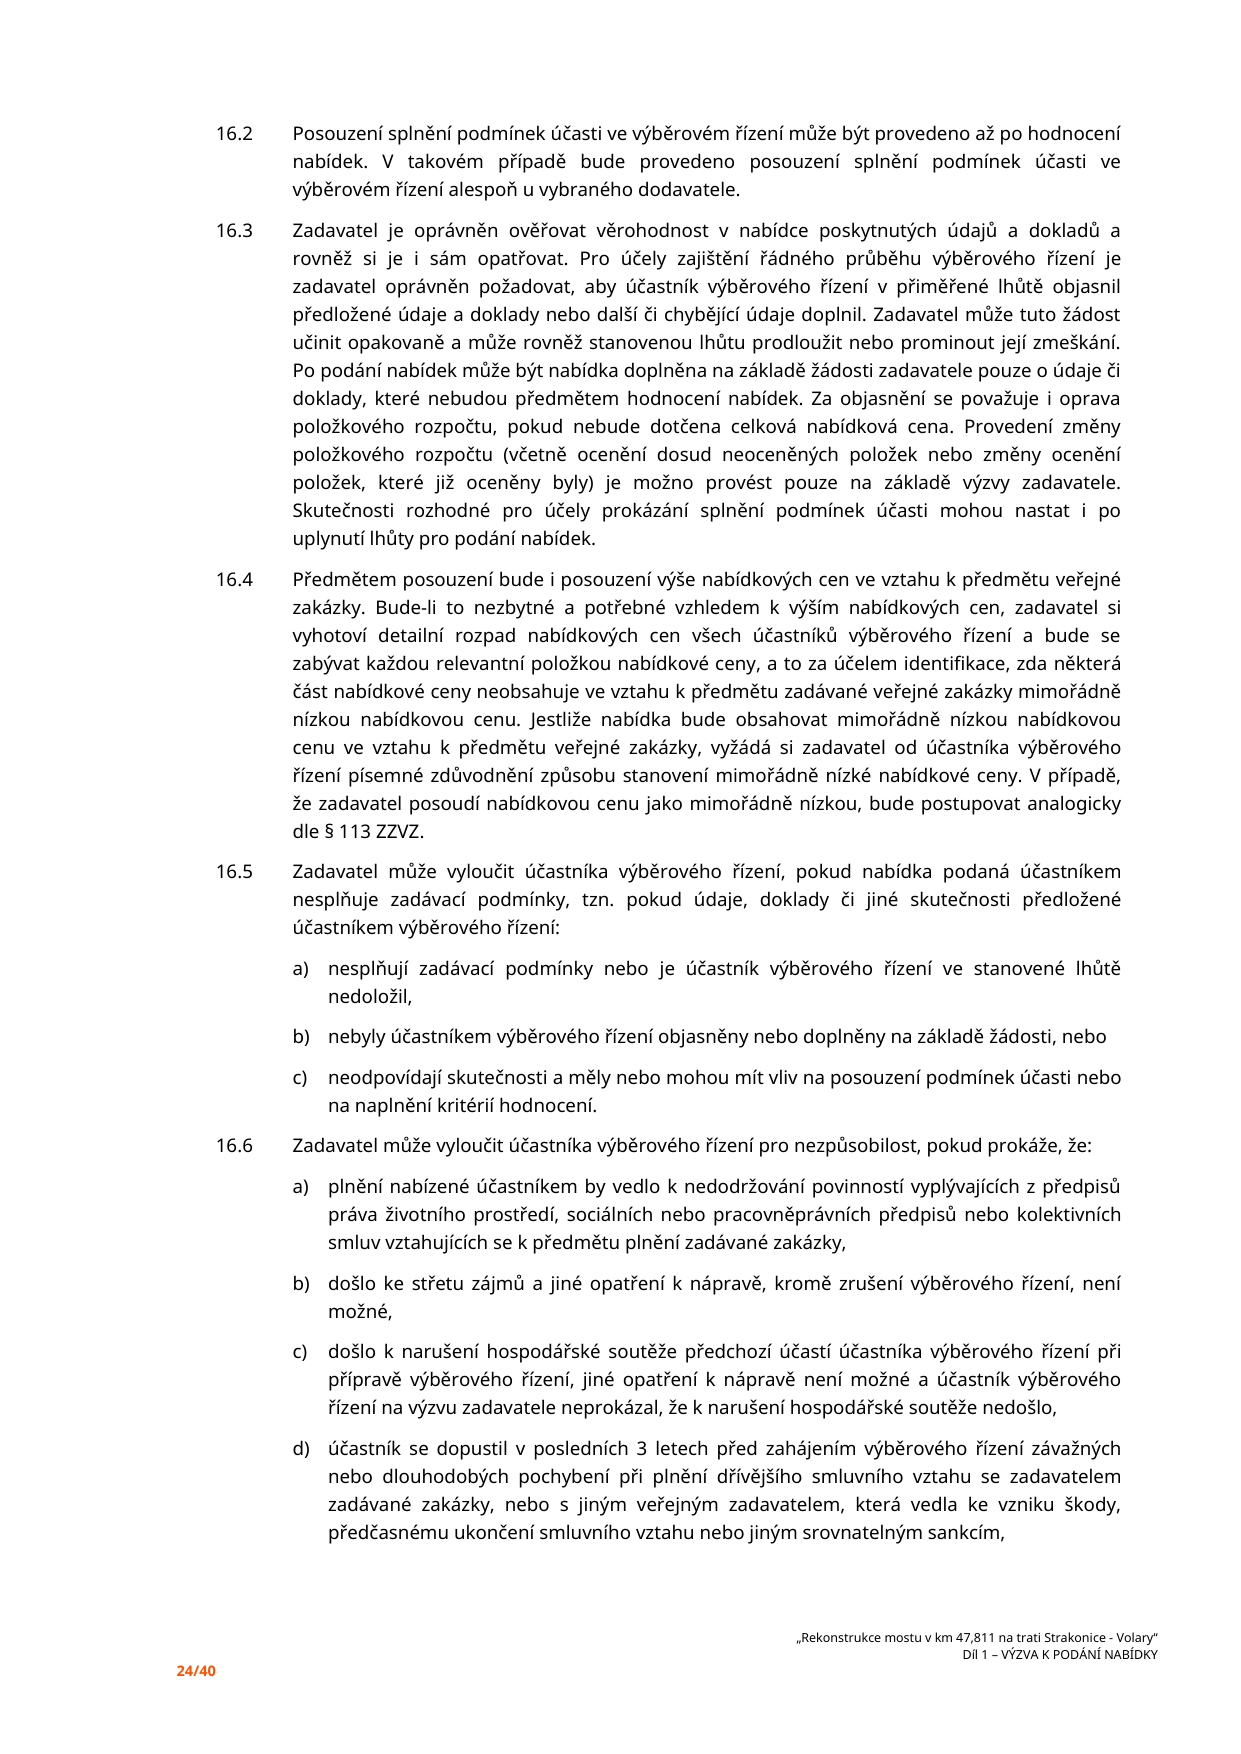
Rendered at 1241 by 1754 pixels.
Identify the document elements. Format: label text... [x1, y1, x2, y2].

text Předmětem posouzení bude i posouzení výše nabídkových cen ve vztahu k předmětu veřejné zakázky. Bude-li to nezbytné a potřebné vzhledem k výším nabídkových cen, zadavatel si vyhotoví detailní rozpad nabídkových cen všech účastníků výběrového řízení a bude se zabývat každou relevantní položkou nabídkové ceny, a to za účelem identifikace, zda některá část nabídkové ceny neobsahuje ve vztahu k předmětu zadávané veřejné zakázky mimořádně nízkou nabídkovou cenu. Jestliže nabídka bude obsahovat mimořádně nízkou nabídkovou cenu ve vztahu k předmětu veřejné zakázky, vyžádá si zadavatel od účastníka výběrového řízení písemné zdůvodnění způsobu stanovení mimořádně nízké nabídkové ceny. V případě, že zadavatel posoudí nabídkovou cenu jako mimořádně nízkou, bude postupovat analogicky dle § 113 ZZVZ. [216, 566, 1122, 844]
list došlo k narušení hospodářské soutěže předchozí účastí účastníka výběrového řízení při přípravě výběrového řízení, jiné opatření k nápravě není možné a účastník výběrového řízení na výzvu zadavatele neprokázal, že k narušení hospodářské soutěže nedošlo, [292, 1338, 1122, 1420]
list účastník se dopustil v posledních 3 letech před zahájením výběrového řízení závažných nebo dlouhodobých pochybení při plnění dřívějšího smluvního vztahu se zadavatelem zadávané zakázky, nebo s jiným veřejným zadavatelem, která vedla ke vzniku škody, předčasnému ukončení smluvního vztahu nebo jiným srovnatelným sankcím, [292, 1435, 1122, 1544]
list nesplňují zadávací podmínky nebo je účastník výběrového řízení ve stanovené lhůtě nedoložil, [292, 955, 1122, 1009]
list došlo ke střetu zájmů a jiné opatření k nápravě, kromě zrušení výběrového řízení, není možné, [292, 1270, 1122, 1323]
text Posouzení splnění podmínek účasti ve výběrovém řízení může být provedeno až po hodnocení nabídek. V takovém případě bude provedeno posouzení splnění podmínek účasti ve výběrovém řízení alespoň u vybraného dodavatele. [216, 121, 1122, 202]
list plnění nabízené účastníkem by vedlo k nedodržování povinností vyplývajících z předpisů práva životního prostředí, sociálních nebo pracovněprávních předpisů nebo kolektivních smluv vztahujících se k předmětu plnění zadávané zakázky, [292, 1173, 1122, 1255]
list nebyly účastníkem výběrového řízení objasněny nebo doplněny na základě žádosti, nebo [292, 1024, 1122, 1049]
list neodpovídají skutečnosti a měly nebo mohou mít vliv na posouzení podmínek účasti nebo na naplnění kritérií hodnocení. [292, 1064, 1122, 1118]
text Zadavatel je oprávněn ověřovat věrohodnost v nabídce poskytnutých údajů a dokladů a rovněž si je i sám opatřovat. Pro účely zajištění řádného průběhu výběrového řízení je zadavatel oprávněn požadovat, aby účastník výběrového řízení v přiměřené lhůtě objasnil předložené údaje a doklady nebo další či chybějící údaje doplnil. Zadavatel může tuto žádost učinit opakovaně a může rovněž stanovenou lhůtu prodloužit nebo prominout její zmeškání. Po podání nabídek může být nabídka doplněna na základě žádosti zadavatele pouze o údaje či doklady, které nebudou předmětem hodnocení nabídek. Za objasnění se považuje i oprava položkového rozpočtu, pokud nebude dotčena celková nabídková cena. Provedení změny položkového rozpočtu (včetně ocenění dosud neoceněných položek nebo změny ocenění položek, které již oceněny byly) je možno provést pouze na základě výzvy zadavatele. Skutečnosti rozhodné pro účely prokázání splnění podmínek účasti mohou nastat i po uplynutí lhůty pro podání nabídek. [216, 217, 1122, 551]
text Zadavatel může vyloučit účastníka výběrového řízení pro nezpůsobilost, pokud prokáže, že: [216, 1133, 1122, 1158]
text Zadavatel může vyloučit účastníka výběrového řízení, pokud nabídka podaná účastníkem nesplňuje zadávací podmínky, tzn. pokud údaje, doklady či jiné skutečnosti předložené účastníkem výběrového řízení: [216, 859, 1122, 940]
